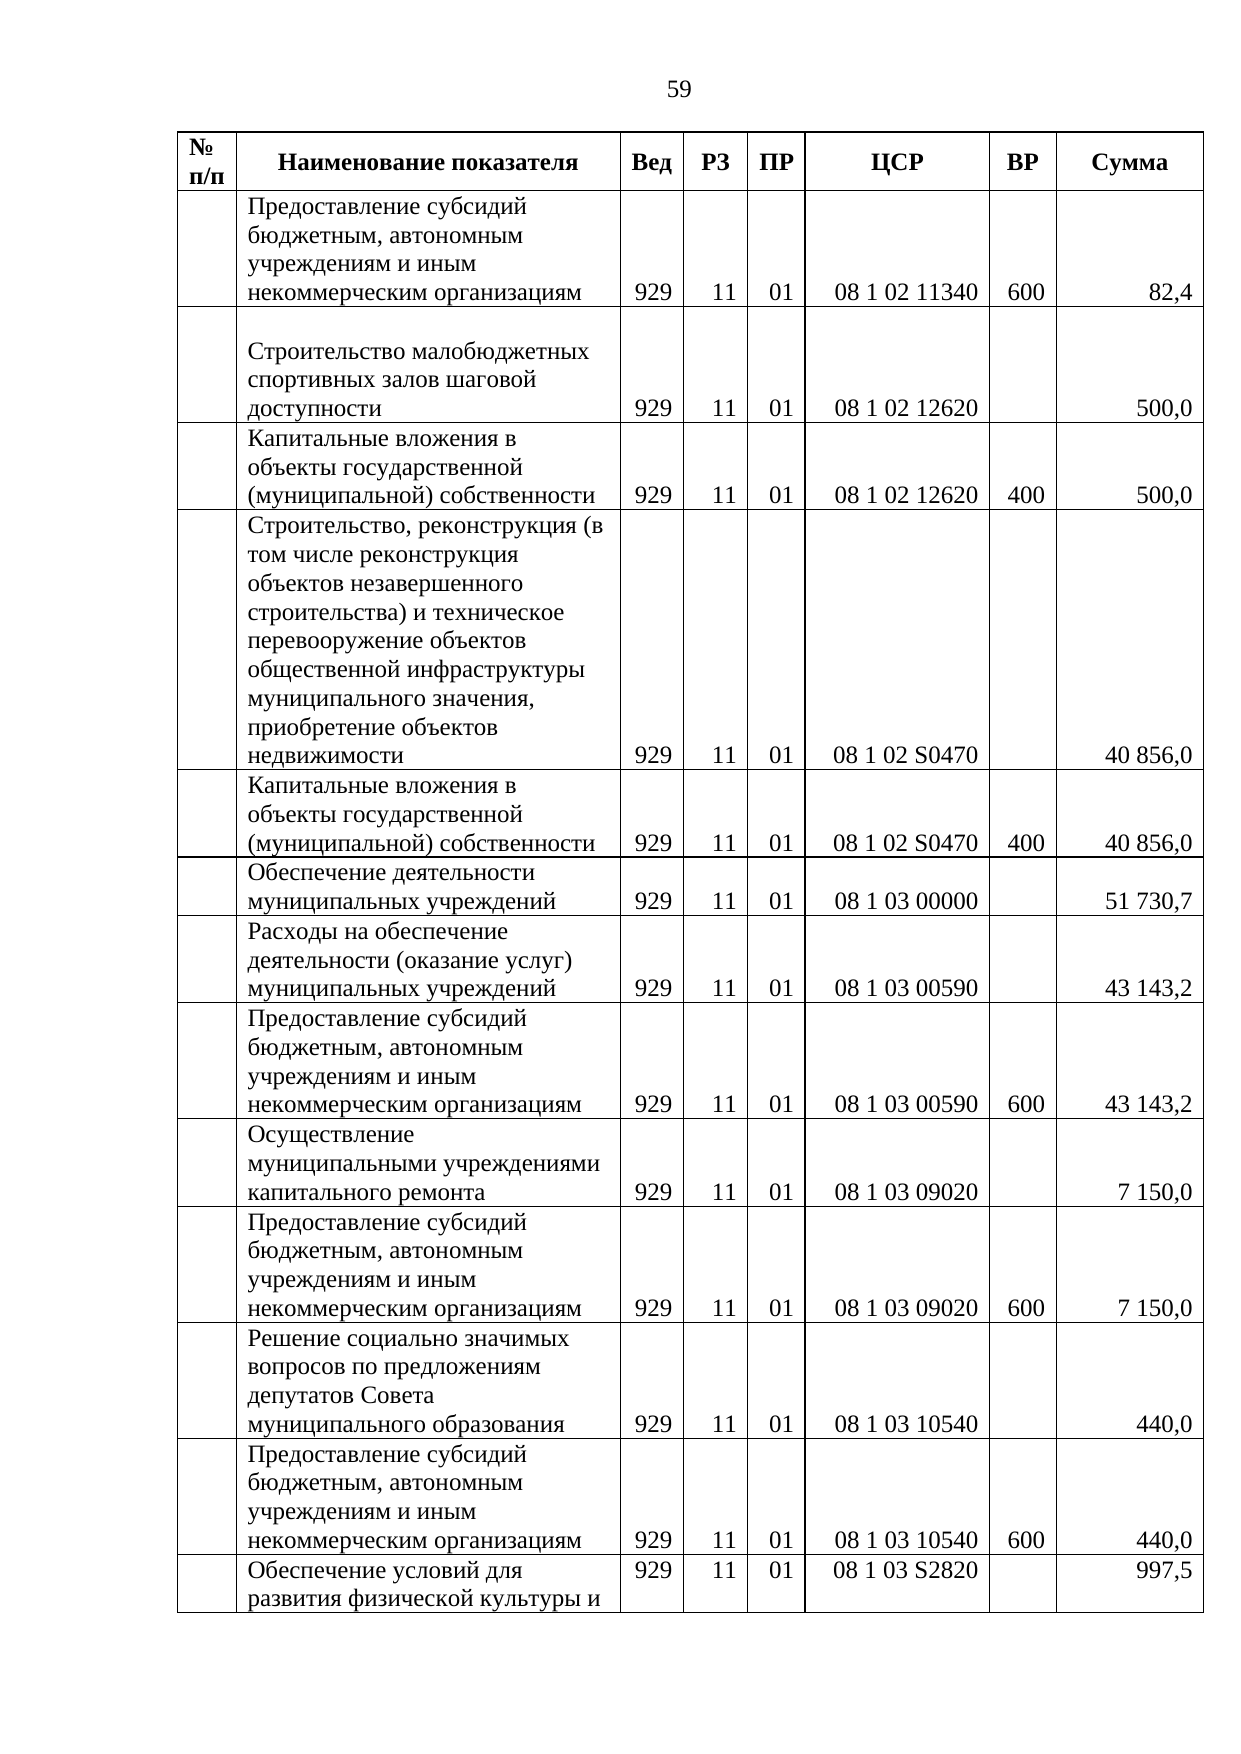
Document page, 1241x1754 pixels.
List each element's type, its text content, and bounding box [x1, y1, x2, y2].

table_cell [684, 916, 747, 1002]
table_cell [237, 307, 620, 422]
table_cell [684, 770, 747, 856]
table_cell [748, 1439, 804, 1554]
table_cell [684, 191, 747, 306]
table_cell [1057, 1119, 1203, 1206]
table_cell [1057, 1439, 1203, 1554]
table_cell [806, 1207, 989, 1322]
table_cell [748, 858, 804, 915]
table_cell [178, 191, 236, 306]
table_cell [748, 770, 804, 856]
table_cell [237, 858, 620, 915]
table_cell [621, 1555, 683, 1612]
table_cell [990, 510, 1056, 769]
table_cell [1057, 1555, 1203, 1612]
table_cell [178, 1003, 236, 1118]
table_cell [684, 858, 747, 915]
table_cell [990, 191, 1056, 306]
table_header ВР [990, 133, 1056, 190]
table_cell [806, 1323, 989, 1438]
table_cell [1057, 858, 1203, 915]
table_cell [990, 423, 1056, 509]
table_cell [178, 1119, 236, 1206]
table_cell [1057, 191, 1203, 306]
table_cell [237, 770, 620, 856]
table_header Наименование показателя [237, 133, 620, 190]
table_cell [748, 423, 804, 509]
table_header № п/п [178, 133, 236, 190]
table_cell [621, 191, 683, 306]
table_header ПР [748, 133, 804, 190]
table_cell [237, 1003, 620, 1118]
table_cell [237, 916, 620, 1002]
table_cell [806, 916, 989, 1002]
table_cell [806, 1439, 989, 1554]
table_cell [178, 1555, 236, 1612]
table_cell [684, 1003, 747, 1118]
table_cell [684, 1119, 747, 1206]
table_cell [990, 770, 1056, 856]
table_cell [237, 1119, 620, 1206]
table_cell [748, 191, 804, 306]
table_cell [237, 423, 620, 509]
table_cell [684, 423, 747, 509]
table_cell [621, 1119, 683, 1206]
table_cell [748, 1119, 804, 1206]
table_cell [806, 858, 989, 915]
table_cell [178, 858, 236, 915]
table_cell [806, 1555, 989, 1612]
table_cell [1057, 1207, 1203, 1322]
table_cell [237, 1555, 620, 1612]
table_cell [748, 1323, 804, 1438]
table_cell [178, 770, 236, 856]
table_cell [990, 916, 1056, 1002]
table_header ЦСР [806, 133, 989, 190]
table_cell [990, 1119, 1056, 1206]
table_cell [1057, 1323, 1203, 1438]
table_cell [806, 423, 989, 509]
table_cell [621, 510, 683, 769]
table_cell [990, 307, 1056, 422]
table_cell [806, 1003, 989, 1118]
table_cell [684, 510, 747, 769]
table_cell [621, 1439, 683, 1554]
table_header Вед [621, 133, 683, 190]
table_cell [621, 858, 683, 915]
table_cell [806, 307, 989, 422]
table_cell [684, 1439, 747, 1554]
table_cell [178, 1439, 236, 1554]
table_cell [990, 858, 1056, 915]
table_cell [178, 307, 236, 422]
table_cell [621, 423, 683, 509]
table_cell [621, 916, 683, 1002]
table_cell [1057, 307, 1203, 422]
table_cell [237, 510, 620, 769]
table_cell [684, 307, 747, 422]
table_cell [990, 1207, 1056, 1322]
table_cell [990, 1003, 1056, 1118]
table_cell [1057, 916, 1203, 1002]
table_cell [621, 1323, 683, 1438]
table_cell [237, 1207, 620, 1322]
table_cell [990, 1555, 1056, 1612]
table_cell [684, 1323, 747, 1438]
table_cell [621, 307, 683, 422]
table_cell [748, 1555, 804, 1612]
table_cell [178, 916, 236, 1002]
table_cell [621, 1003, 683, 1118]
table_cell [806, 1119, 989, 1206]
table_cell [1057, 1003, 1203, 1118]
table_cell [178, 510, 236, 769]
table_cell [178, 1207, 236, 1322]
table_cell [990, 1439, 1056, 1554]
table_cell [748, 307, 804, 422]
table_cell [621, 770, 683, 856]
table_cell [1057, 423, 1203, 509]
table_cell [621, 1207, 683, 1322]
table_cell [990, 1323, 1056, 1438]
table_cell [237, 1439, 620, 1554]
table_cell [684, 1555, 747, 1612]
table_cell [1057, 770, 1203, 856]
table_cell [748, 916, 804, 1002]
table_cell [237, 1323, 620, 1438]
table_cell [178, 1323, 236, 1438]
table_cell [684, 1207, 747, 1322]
table_header РЗ [684, 133, 747, 190]
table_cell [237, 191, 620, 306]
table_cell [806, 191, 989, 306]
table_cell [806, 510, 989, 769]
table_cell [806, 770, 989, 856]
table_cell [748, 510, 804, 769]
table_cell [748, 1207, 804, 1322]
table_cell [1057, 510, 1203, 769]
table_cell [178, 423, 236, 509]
table_header Сумма [1057, 133, 1203, 190]
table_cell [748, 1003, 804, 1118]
